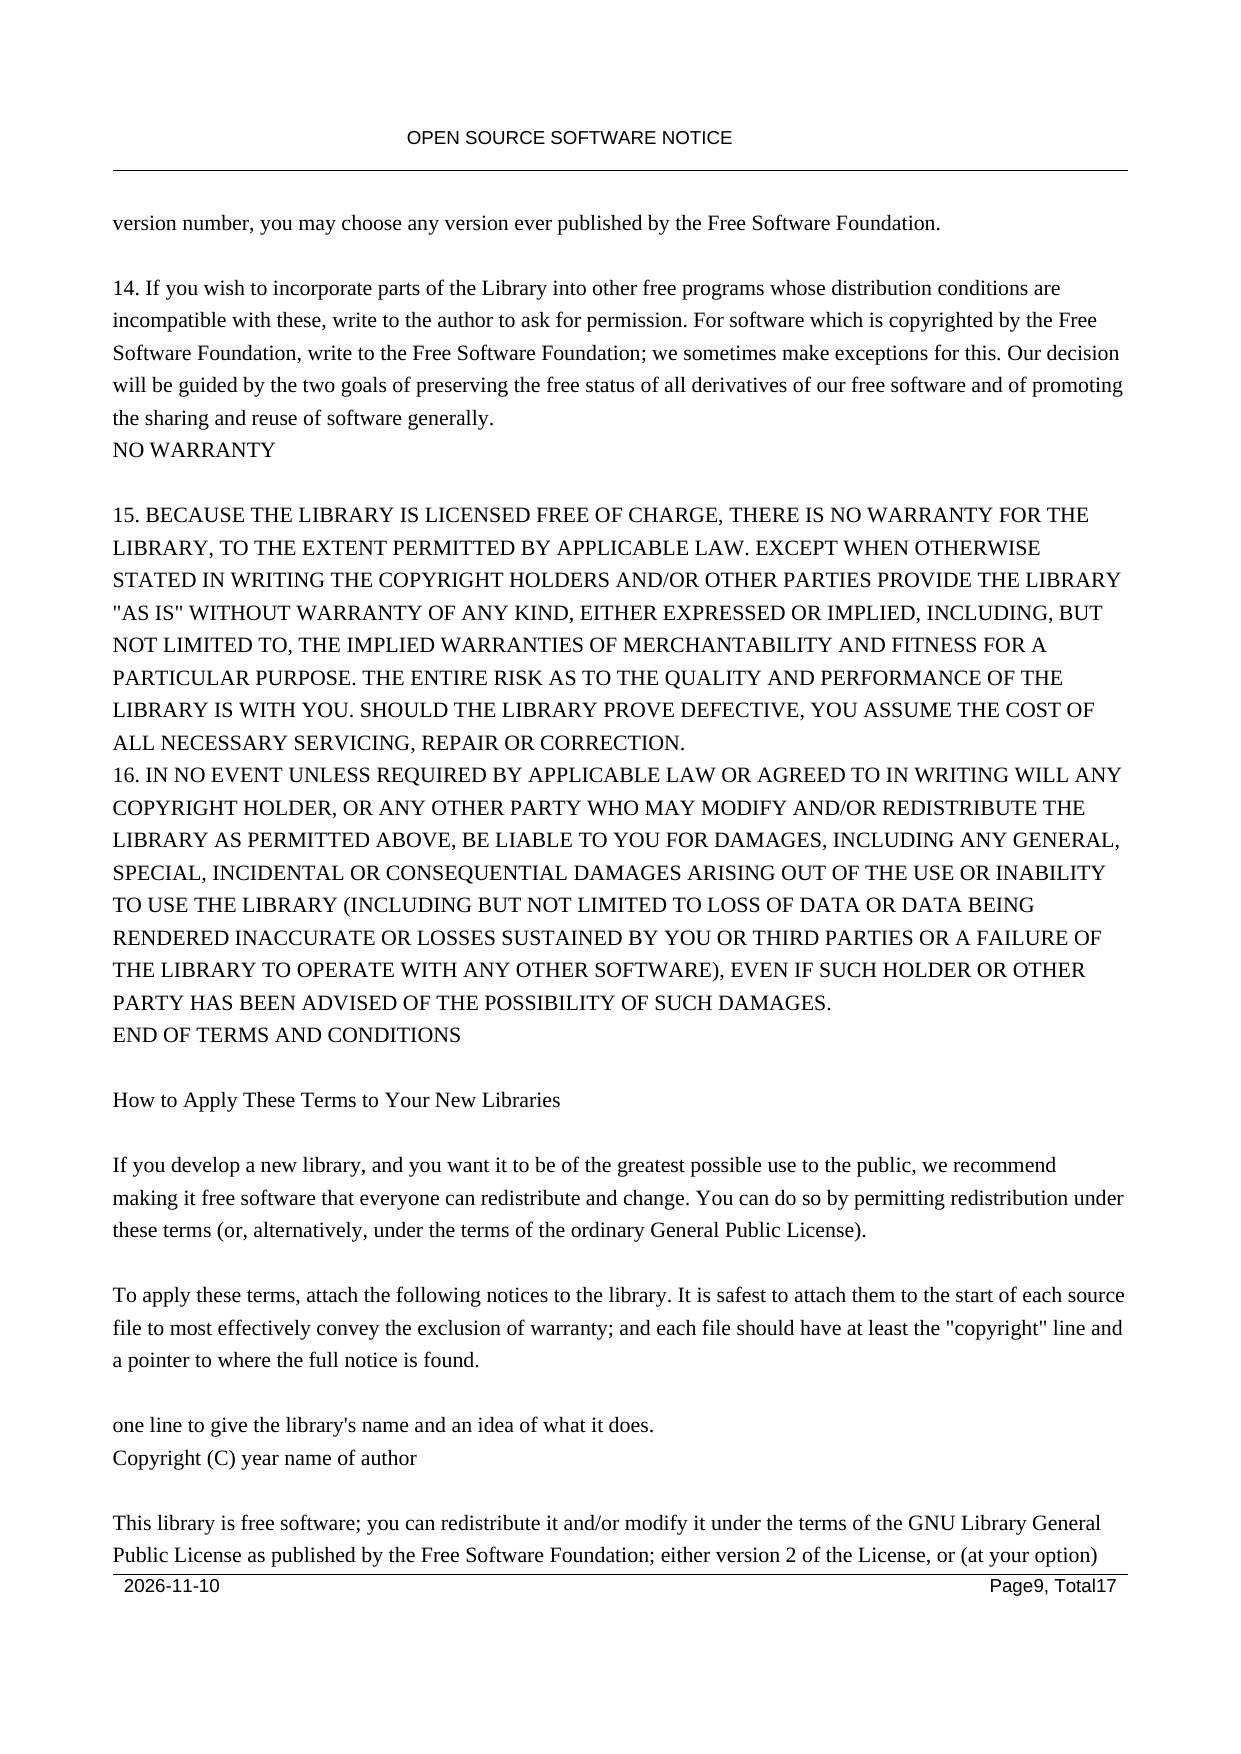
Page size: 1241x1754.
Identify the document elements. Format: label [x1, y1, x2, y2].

text [112, 206, 1128, 1571]
